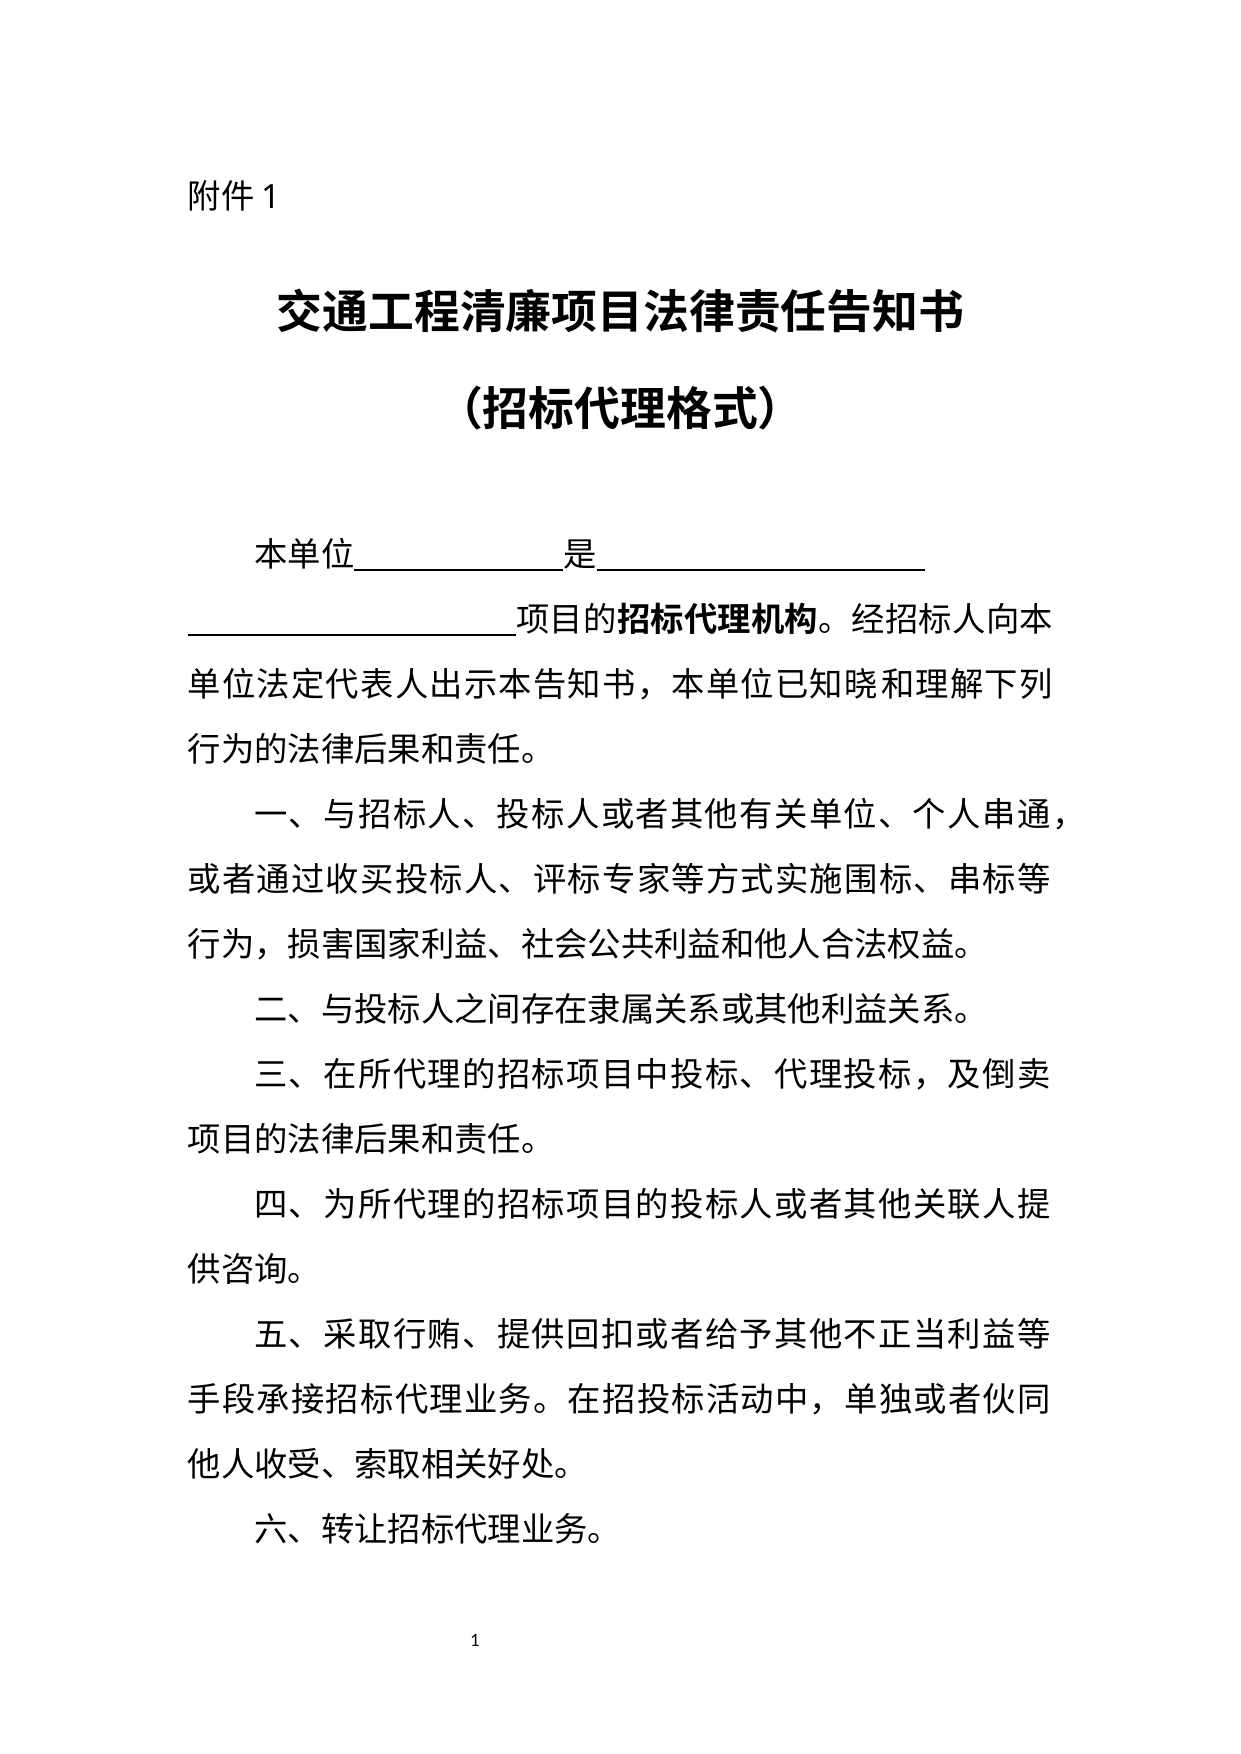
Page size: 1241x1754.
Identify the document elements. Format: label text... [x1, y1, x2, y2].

text 三、在所代理的招标项目中投标、代理投标，及倒卖项目的法律后果和责任。 [187, 1039, 1053, 1169]
text 附件1 [187, 162, 1053, 227]
text 交通工程清廉项目法律责任告知书 [187, 259, 1053, 357]
text 一、与招标人、投标人或者其他有关单位、个人串通，或者通过收买投标人、评标专家等方式实施围标、串标等行为，损害国家利益、社会公共利益和他人合法权益。 [187, 779, 1053, 974]
text 六、转让招标代理业务。 [187, 1494, 1053, 1559]
text 四、为所代理的招标项目的投标人或者其他关联人提供咨询。 [187, 1169, 1053, 1299]
text （招标代理格式） [187, 357, 1053, 454]
text 本单位 是 [187, 519, 1053, 584]
text 项目的招标代理机构。经招标人向本单位法定代表人出示本告知书，本单位已知晓和理解下列行为的法律后果和责任。 [187, 584, 1053, 779]
text 五、采取行贿、提供回扣或者给予其他不正当利益等手段承接招标代理业务。在招投标活动中，单独或者伙同他人收受、索取相关好处。 [187, 1299, 1053, 1494]
text 二、与投标人之间存在隶属关系或其他利益关系。 [187, 974, 1053, 1039]
